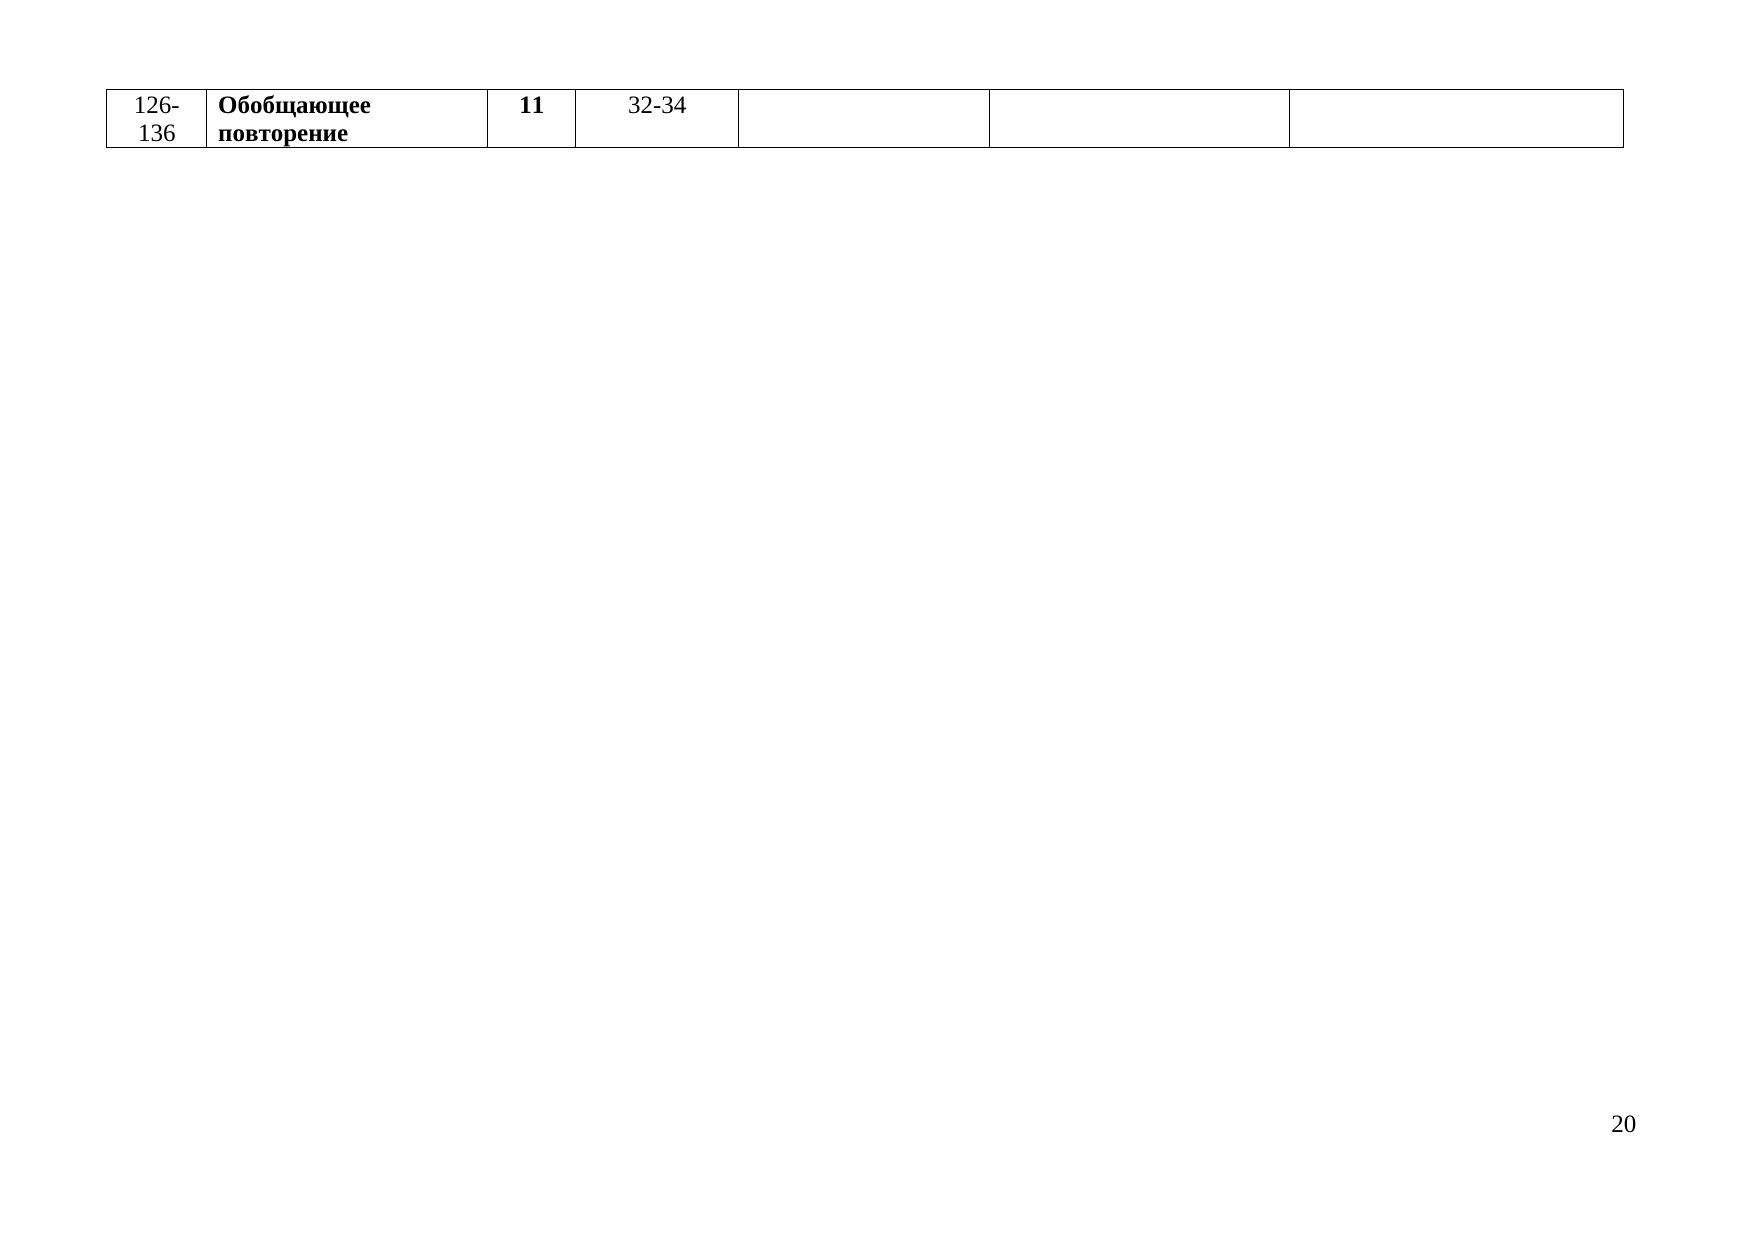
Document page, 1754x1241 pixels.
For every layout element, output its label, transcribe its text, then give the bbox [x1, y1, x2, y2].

table_cell Обобщающее повторение [207, 90, 487, 147]
table_cell 11 [488, 90, 575, 147]
table_cell [1290, 90, 1623, 147]
table_cell 126-136 [107, 90, 206, 147]
table_cell [990, 90, 1289, 147]
table_cell [739, 90, 989, 147]
table_cell 32-34 [576, 90, 738, 147]
